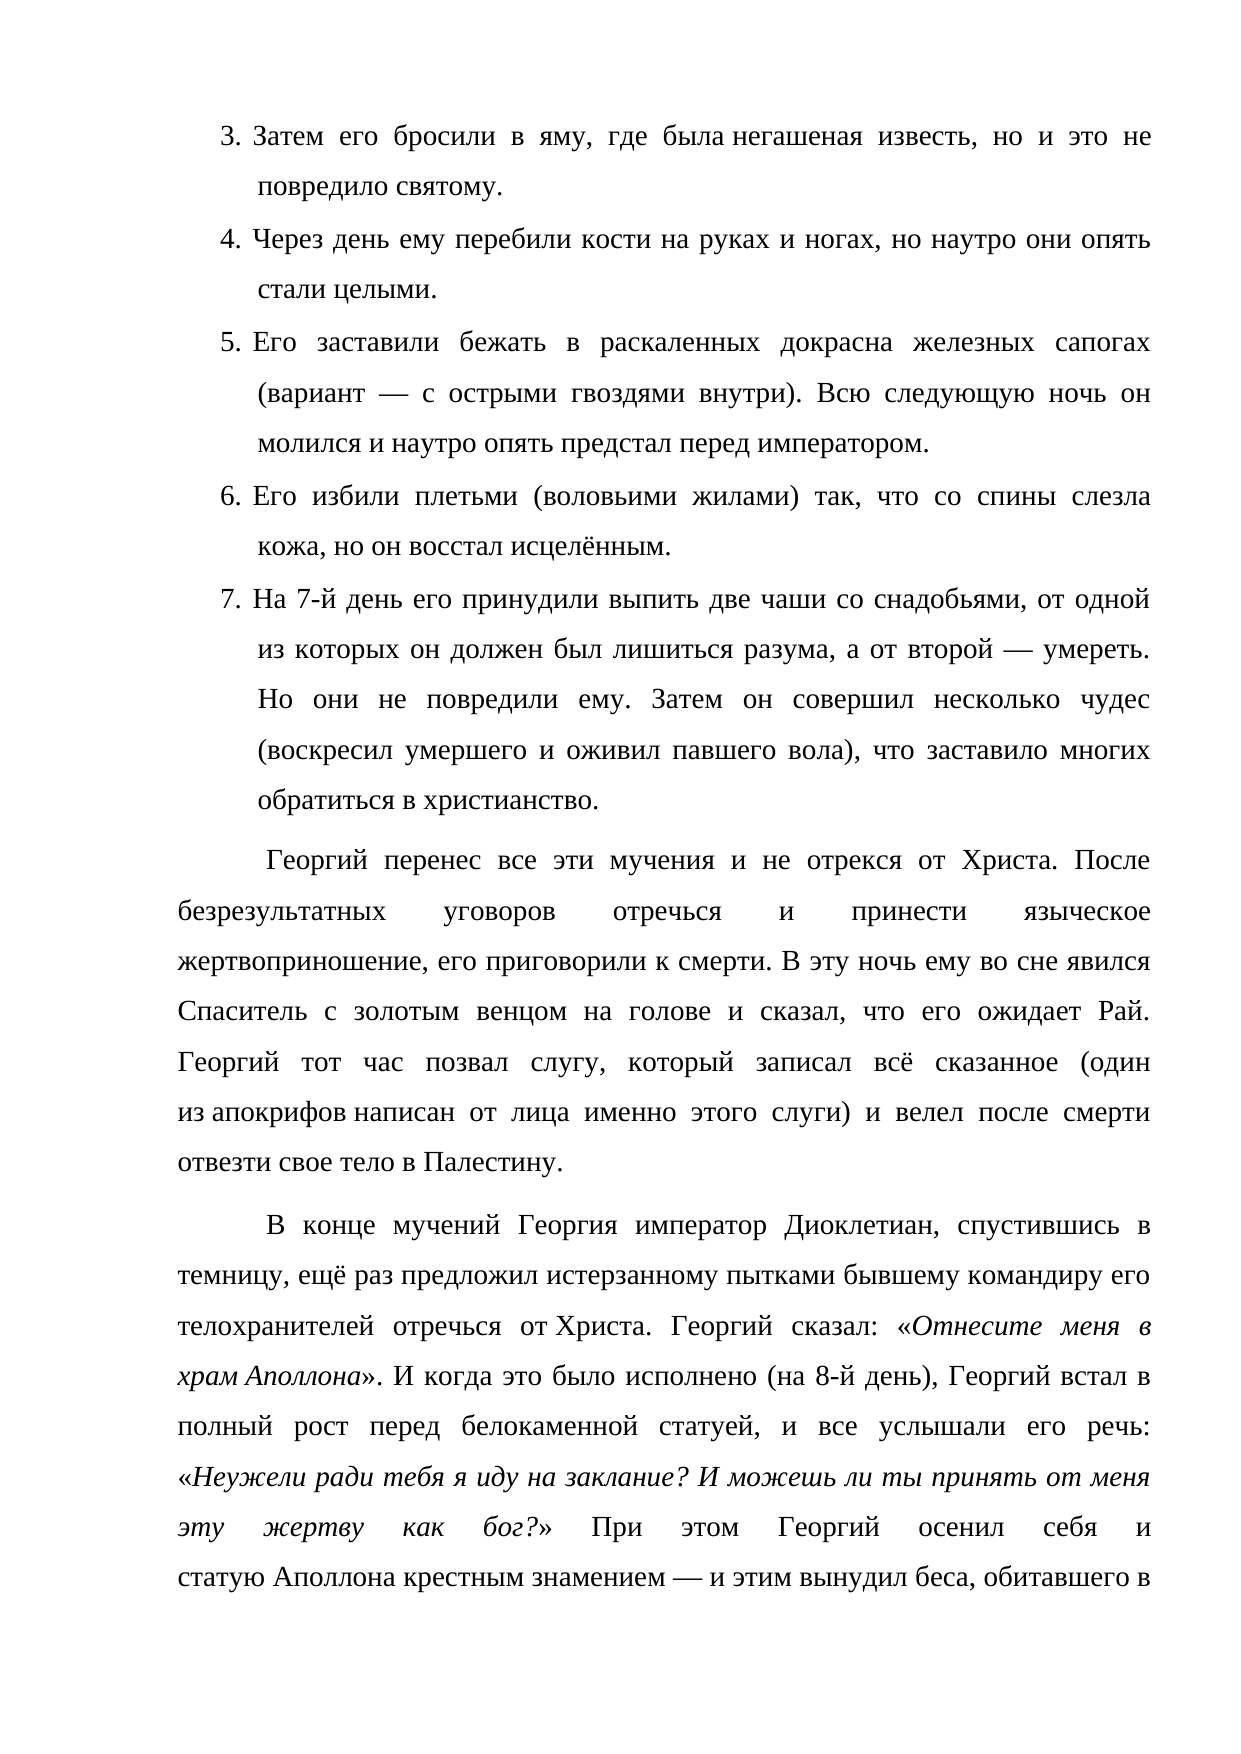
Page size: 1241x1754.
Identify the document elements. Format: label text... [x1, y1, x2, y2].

list Через день ему перебили кости на руках и ногах, но наутро они опять стали целыми. [220, 221, 1152, 305]
list Его заставили бежать в раскаленных докрасна железных сапогах (вариант — с острыми гвоздями внутри). Всю следующую ночь он молился и наутро опять предстал перед императором. [220, 324, 1152, 458]
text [177, 1207, 1152, 1593]
text Георгий перенес все эти мучения и не отрекся от Христа. После безрезультатных уговоров отречься и принести языческое жертвоприношение, его приговорили к смерти. В эту ночь ему во сне явился Спаситель с золотым венцом на голове и сказал, что его ожидает Рай. Георгий тот час позвал слугу, который записал всё сказанное (один из апокрифов написан от лица именно этого слуги) и велел после смерти отвезти свое тело в Палестину. [177, 842, 1152, 1178]
list На 7-й день его принудили выпить две чаши со снадобьями, от одной из которых он должен был лишиться разума, а от второй — умереть. Но они не повредили ему. Затем он совершил несколько чудес (воскресил умершего и оживил павшего вола), что заставило многих обратиться в христианство. [220, 581, 1152, 816]
list Затем его бросили в яму, где была негашеная известь, но и это не повредило святому. [220, 118, 1152, 202]
list Его избили плетьми (воловьими жилами) так, что со спины слезла кожа, но он восстал исцелённым. [220, 478, 1152, 562]
